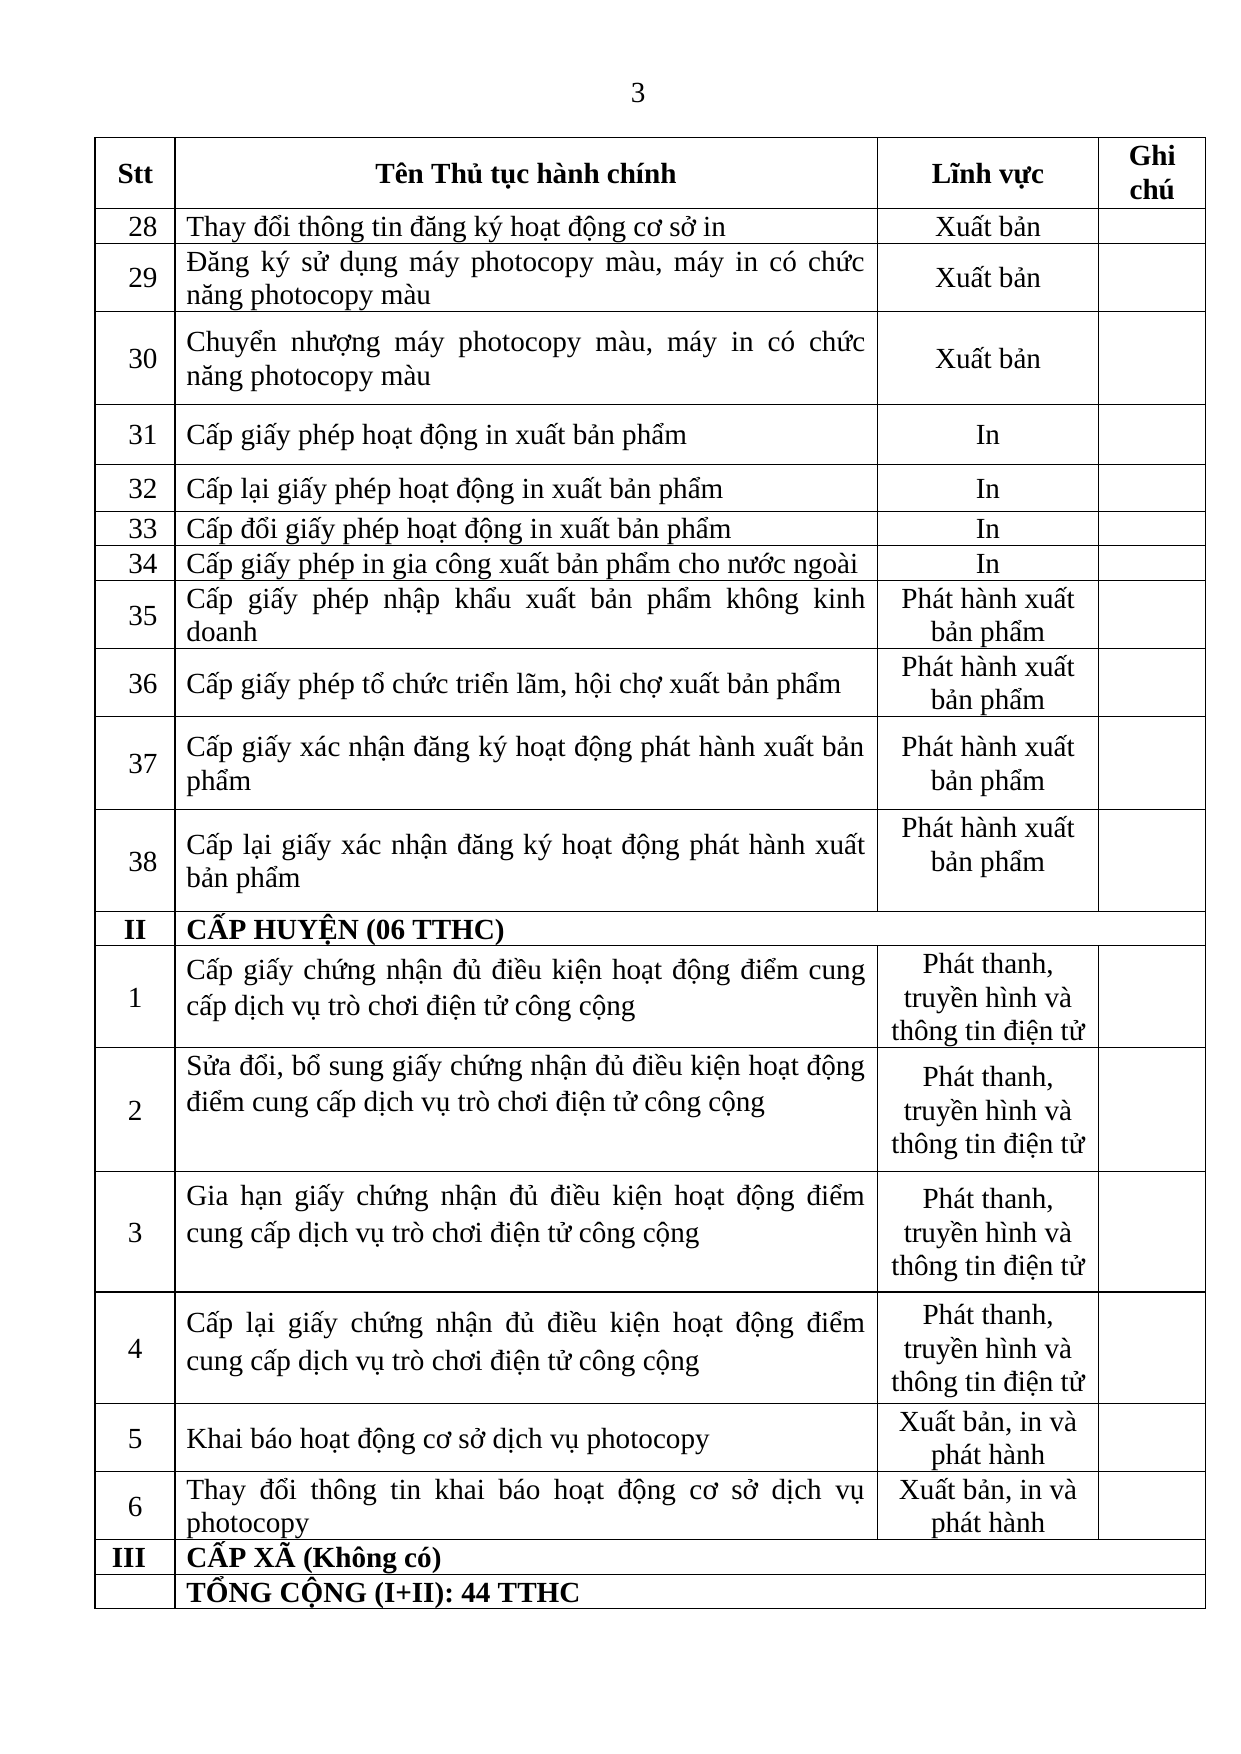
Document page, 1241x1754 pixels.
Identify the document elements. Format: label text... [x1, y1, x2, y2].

table_cell 5 [96, 1404, 174, 1471]
table_cell [1099, 649, 1205, 716]
table_cell [1099, 1404, 1205, 1471]
table_cell Phát thanh, truyền hình và thông tin điện tử [878, 1172, 1098, 1291]
table_cell Phát hành xuất bản phẩm [878, 717, 1098, 809]
table_cell CẤP XÃ (Không có) [176, 1540, 1205, 1574]
table_cell In [878, 512, 1098, 545]
table_cell Cấp lại giấy phép hoạt động in xuất bản phẩm [176, 465, 877, 511]
table_cell [96, 465, 174, 511]
table_cell Cấp giấy phép tổ chức triển lãm, hội chợ xuất bản phẩm [176, 649, 877, 716]
table_cell Cấp lại giấy chứng nhận đủ điều kiện hoạt động điểm cung cấp dịch vụ trò chơi điện tử công cộng [176, 1293, 877, 1403]
table_cell Khai báo hoạt động cơ sở dịch vụ photocopy [176, 1404, 877, 1471]
table_cell Cấp giấy phép in gia công xuất bản phẩm cho nước ngoài [176, 546, 877, 580]
table_header Ghi chú [1099, 138, 1205, 208]
table_cell [1099, 209, 1205, 243]
table_cell Thay đổi thông tin đăng ký hoạt động cơ sở in [176, 209, 877, 243]
table_cell [1099, 312, 1205, 404]
table_cell [1099, 810, 1205, 911]
table_cell [1099, 1048, 1205, 1171]
table_cell TỔNG CỘNG (I+II): 44 TTHC [176, 1575, 1205, 1608]
table_cell [1099, 405, 1205, 463]
table_cell 1 [96, 946, 174, 1047]
table_cell Xuất bản, in và phát hành [878, 1404, 1098, 1471]
table_cell [96, 649, 174, 716]
table_cell 2 [96, 1048, 174, 1171]
table_cell [96, 1575, 174, 1608]
table_cell [1099, 581, 1205, 648]
table_cell Phát thanh, truyền hình và thông tin điện tử [878, 1293, 1098, 1403]
table_cell [96, 312, 174, 404]
table_cell 3 [96, 1172, 174, 1291]
table_cell Phát hành xuất bản phẩm [878, 581, 1098, 648]
table_cell Xuất bản [878, 209, 1098, 243]
table_cell [1099, 1472, 1205, 1539]
table_cell [1099, 465, 1205, 511]
table_cell Xuất bản [878, 244, 1098, 311]
table_cell [96, 512, 174, 545]
table_cell [1099, 1172, 1205, 1291]
table_cell III [96, 1540, 174, 1574]
table_cell [1099, 717, 1205, 809]
table_cell [96, 244, 174, 311]
table_header Lĩnh vực [878, 138, 1098, 208]
table_cell [1099, 1293, 1205, 1403]
table_cell Cấp đổi giấy phép hoạt động in xuất bản phẩm [176, 512, 877, 545]
table_cell Thay đổi thông tin khai báo hoạt động cơ sở dịch vụ photocopy [176, 1472, 877, 1539]
table_cell [96, 810, 174, 911]
table_cell Chuyển nhượng máy photocopy màu, máy in có chức năng photocopy màu [176, 312, 877, 404]
table_cell Cấp giấy phép nhập khẩu xuất bản phẩm không kinh doanh [176, 581, 877, 648]
table_cell Xuất bản [878, 312, 1098, 404]
table_cell Phát thanh, truyền hình và thông tin điện tử [878, 1048, 1098, 1171]
table_cell [96, 581, 174, 648]
table_cell [1099, 546, 1205, 580]
table_cell Cấp lại giấy xác nhận đăng ký hoạt động phát hành xuất bản phẩm [176, 810, 877, 911]
table_header Stt [96, 138, 174, 208]
table_cell In [878, 465, 1098, 511]
table_cell 6 [96, 1472, 174, 1539]
table_cell Phát hành xuất bản phẩm [878, 649, 1098, 716]
table_cell Phát hành xuất bản phẩm [878, 810, 1098, 911]
table_header Tên Thủ tục hành chính [176, 138, 877, 208]
table_cell [96, 209, 174, 243]
table_cell In [878, 405, 1098, 463]
table_cell Cấp giấy chứng nhận đủ điều kiện hoạt động điểm cung cấp dịch vụ trò chơi điện tử công cộng [176, 946, 877, 1047]
table_cell Gia hạn giấy chứng nhận đủ điều kiện hoạt động điểm cung cấp dịch vụ trò chơi điện tử công cộng [176, 1172, 877, 1291]
table_cell CẤP HUYỆN (06 TTHC) [176, 912, 1205, 945]
table_cell In [878, 546, 1098, 580]
table_cell [96, 405, 174, 463]
table_cell Phát thanh, truyền hình và thông tin điện tử [878, 946, 1098, 1047]
table_cell II [96, 912, 174, 945]
table_cell [1099, 244, 1205, 311]
table_cell [1099, 946, 1205, 1047]
table_cell Xuất bản, in và phát hành [878, 1472, 1098, 1539]
table_cell [96, 717, 174, 809]
table_cell Cấp giấy xác nhận đăng ký hoạt động phát hành xuất bản phẩm [176, 717, 877, 809]
table_cell Đăng ký sử dụng máy photocopy màu, máy in có chức năng photocopy màu [176, 244, 877, 311]
table_cell [1099, 512, 1205, 545]
table_cell 4 [96, 1293, 174, 1403]
table_cell Cấp giấy phép hoạt động in xuất bản phẩm [176, 405, 877, 463]
table_cell [96, 546, 174, 580]
table_cell Sửa đổi, bổ sung giấy chứng nhận đủ điều kiện hoạt động điểm cung cấp dịch vụ trò chơi điện tử công cộng [176, 1048, 877, 1171]
